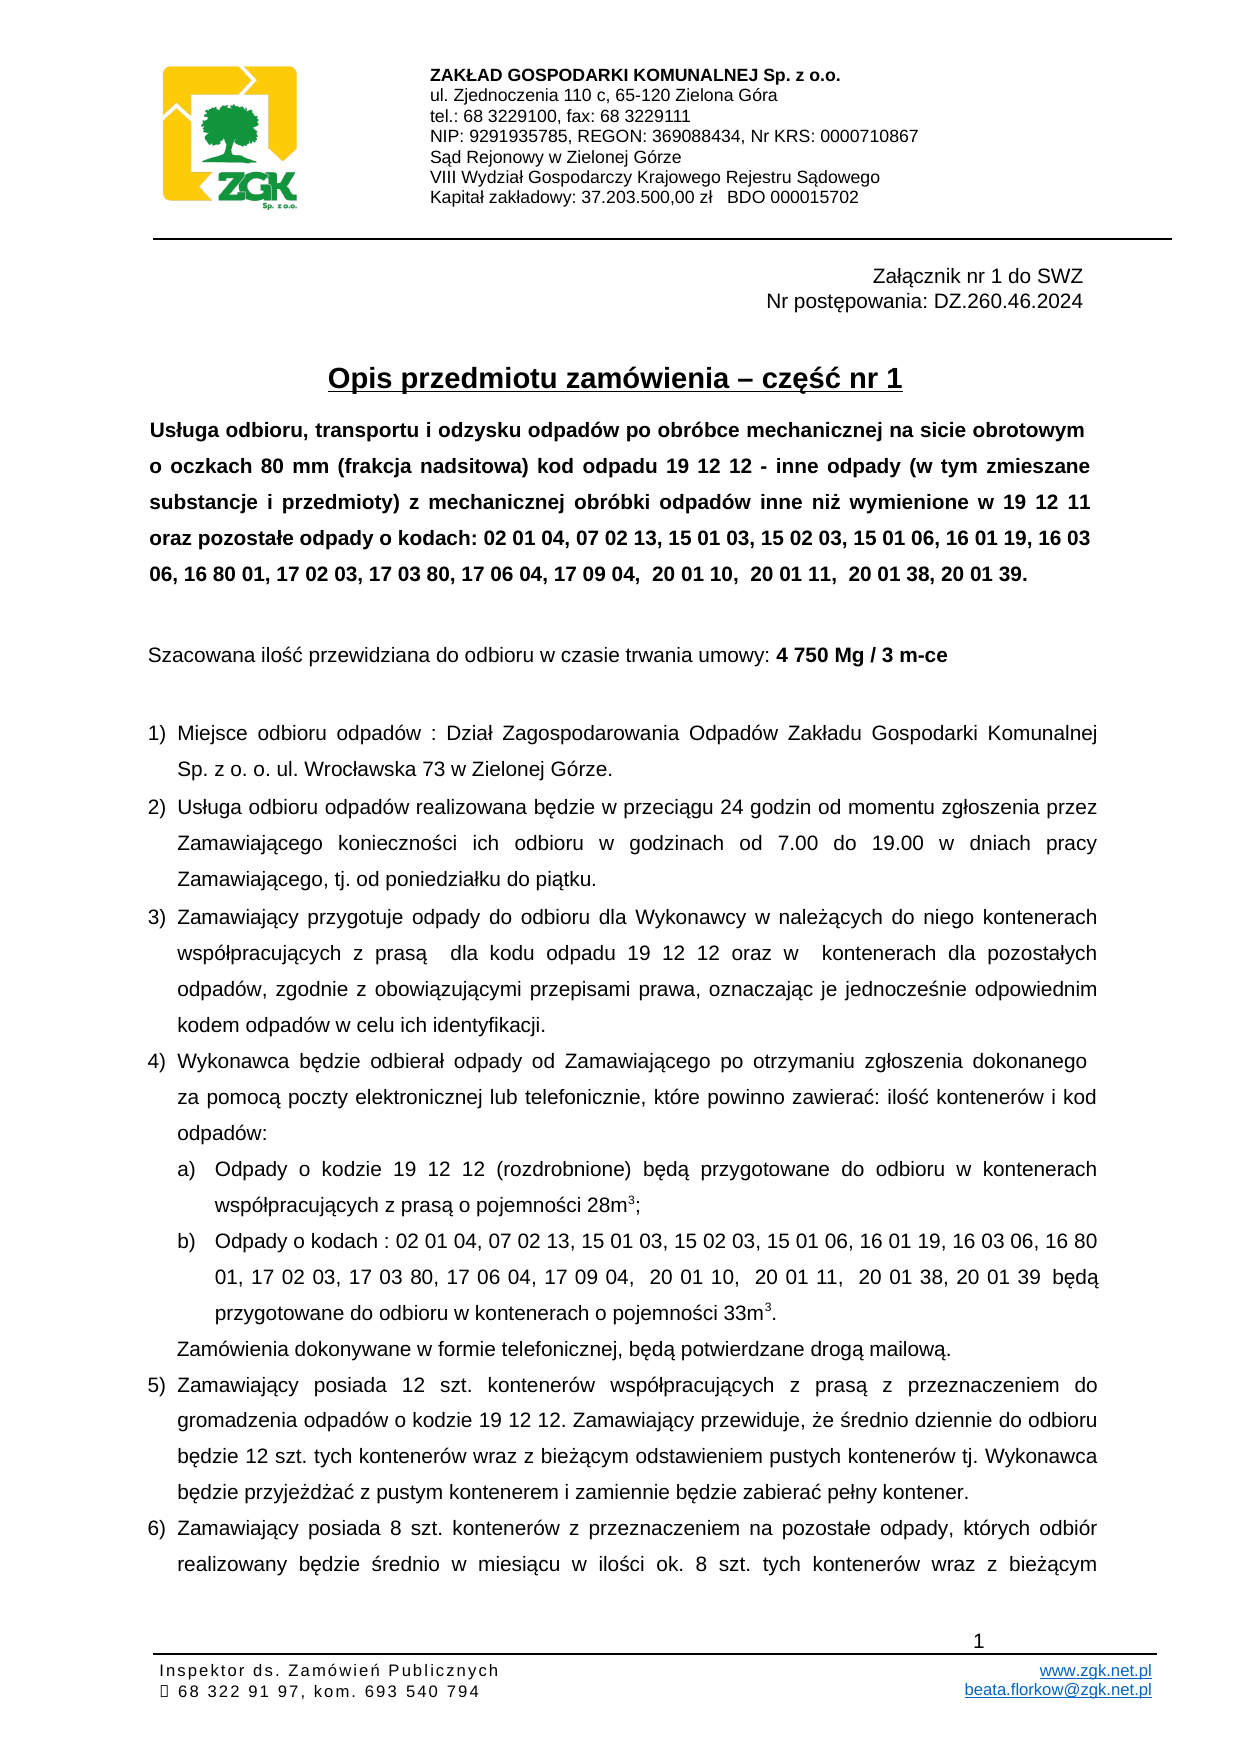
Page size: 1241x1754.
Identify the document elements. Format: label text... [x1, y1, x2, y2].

text Opis przedmiotu zamówienia – część nr 1 [148, 361, 1083, 395]
list Zamawiający przygotuje odpady do odbioru dla Wykonawcy w należących do niego kontenerach współpracujących z prasą dla kodu odpadu 19 12 12 oraz w kontenerach dla pozostałych odpadów, zgodnie z obowiązującymi przepisami prawa, oznaczając je jednocześnie odpowiednim kodem odpadów w celu ich identyfikacji. [148, 905, 1098, 1037]
picture [159, 64, 300, 211]
list Zamawiający posiada 12 szt. kontenerów współpracujących z prasą z przeznaczeniem do gromadzenia odpadów o kodzie 19 12 12. Zamawiający przewiduje, że średnio dziennie do odbioru będzie 12 szt. tych kontenerów wraz z bieżącym odstawieniem pustych kontenerów tj. Wykonawca będzie przyjeżdżać z pustym kontenerem i zamiennie będzie zabierać pełny kontener. [147, 1372, 1098, 1504]
list Odpady o kodzie 19 12 12 (rozdrobnione) będą przygotowane do odbioru w kontenerach współpracujących z prasą o pojemności 28m3; [177, 1157, 1098, 1217]
text Załącznik nr 1 do SWZ [148, 263, 1083, 287]
list Usługa odbioru odpadów realizowana będzie w przeciągu 24 godzin od momentu zgłoszenia przez Zamawiającego konieczności ich odbioru w godzinach od 7.00 do 19.00 w dniach pracy Zamawiającego, tj. od poniedziałku do piątku. [148, 795, 1098, 891]
text Szacowana ilość przewidziana do odbioru w czasie trwania umowy: 4 750 Mg / 3 m-ce [148, 643, 1078, 667]
text Usługa odbioru, transportu i odzysku odpadów po obróbce mechanicznej na sicie obrotowym o oczkach 80 mm (frakcja nadsitowa) kod odpadu 19 12 12 - inne odpady (w tym zmieszane substancje i przedmioty) z mechanicznej obróbki odpadów inne niż wymienione w 19 12 11 oraz pozostałe odpady o kodach: 02 01 04, 07 02 13, 15 01 03, 15 02 03, 15 01 06, 16 01 19, 16 03 06, 16 80 01, 17 02 03, 17 03 80, 17 06 04, 17 09 04, 20 01 10, 20 01 11, 20 01 38, 20 01 39. [149, 418, 1093, 586]
list Odpady o kodach : 02 01 04, 07 02 13, 15 01 03, 15 02 03, 15 01 06, 16 01 19, 16 03 06, 16 80 01, 17 02 03, 17 03 80, 17 06 04, 17 09 04, 20 01 10, 20 01 11, 20 01 38, 20 01 39 będą przygotowane do odbioru w kontenerach o pojemności 33m3. [177, 1229, 1098, 1324]
list Miejsce odbioru odpadów : Dział Zagospodarowania Odpadów Zakładu Gospodarki Komunalnej Sp. z o. o. ul. Wrocławska 73 w Zielonej Górze. [148, 721, 1098, 781]
text Nr postępowania: DZ.260.46.2024 [148, 289, 1083, 313]
list Zamówienia dokonywane w formie telefonicznej, będą potwierdzane drogą mailową. [148, 1336, 1093, 1360]
list Wykonawca będzie odbierał odpady od Zamawiającego po otrzymaniu zgłoszenia dokonanego za pomocą poczty elektronicznej lub telefonicznie, które powinno zawierać: ilość kontenerów i kod odpadów: [147, 1049, 1098, 1145]
